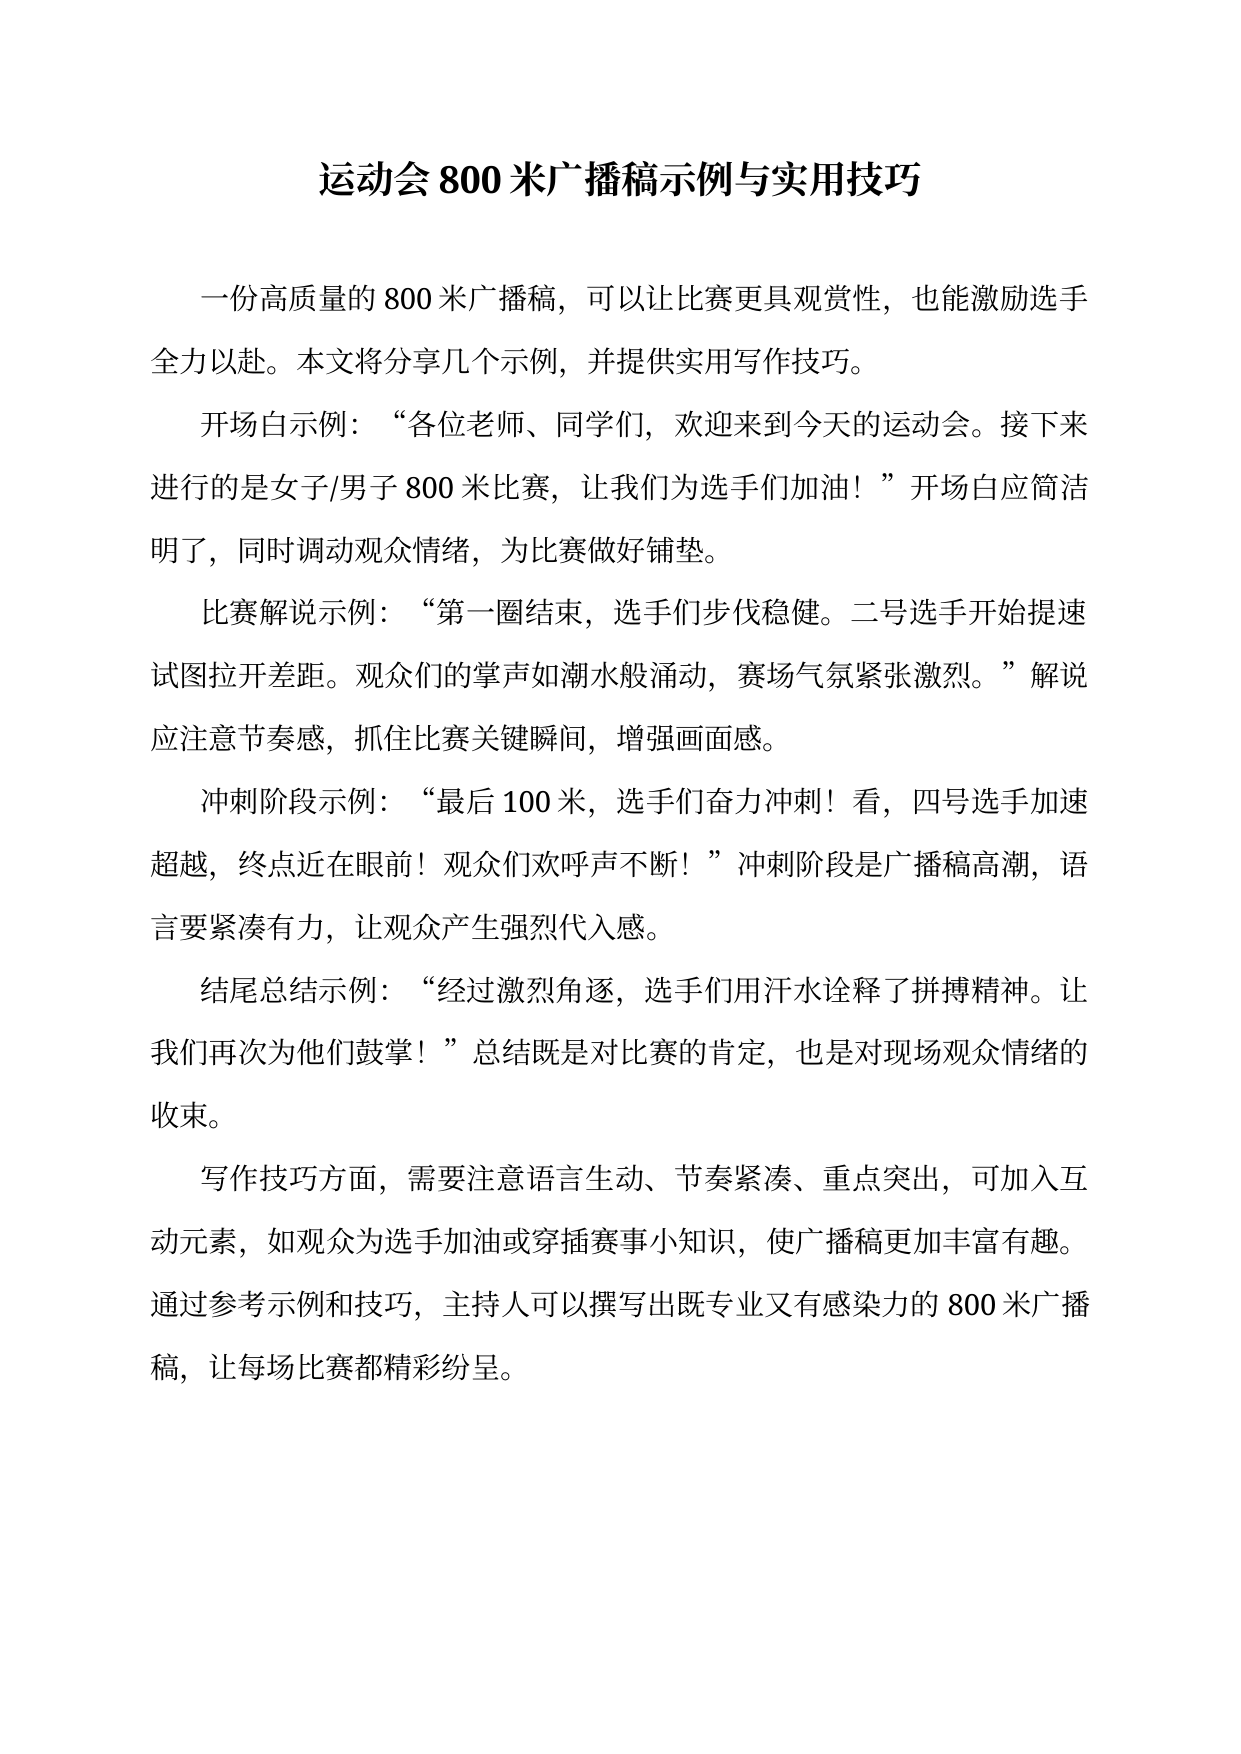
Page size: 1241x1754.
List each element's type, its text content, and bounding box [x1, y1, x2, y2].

text 比赛解说示例：“第一圈结束，选手们步伐稳健。二号选手开始提速，试图拉开差距。观众们的掌声如潮水般涌动，赛场气氛紧张激烈。”解说应注意节奏感，抓住比赛关键瞬间，增强画面感。 [150, 590, 1090, 758]
subtitle 运动会800米广播稿示例与实用技巧 [150, 150, 1090, 204]
text 一份高质量的800米广播稿，可以让比赛更具观赏性，也能激励选手全力以赴。本文将分享几个示例，并提供实用写作技巧。 [150, 276, 1090, 381]
text 开场白示例：“各位老师、同学们，欢迎来到今天的运动会。接下来进行的是女子/男子800米比赛，让我们为选手们加油！”开场白应简洁明了，同时调动观众情绪，为比赛做好铺垫。 [150, 402, 1090, 569]
text 冲刺阶段示例：“最后100米，选手们奋力冲刺！看，四号选手加速超越，终点近在眼前！观众们欢呼声不断！”冲刺阶段是广播稿高潮，语言要紧凑有力，让观众产生强烈代入感。 [150, 779, 1090, 947]
text 结尾总结示例：“经过激烈角逐，选手们用汗水诠释了拼搏精神。让我们再次为他们鼓掌！”总结既是对比赛的肯定，也是对现场观众情绪的收束。 [150, 967, 1090, 1135]
text 写作技巧方面，需要注意语言生动、节奏紧凑、重点突出，可加入互动元素，如观众为选手加油或穿插赛事小知识，使广播稿更加丰富有趣。通过参考示例和技巧，主持人可以撰写出既专业又有感染力的800米广播稿，让每场比赛都精彩纷呈。 [150, 1156, 1090, 1386]
